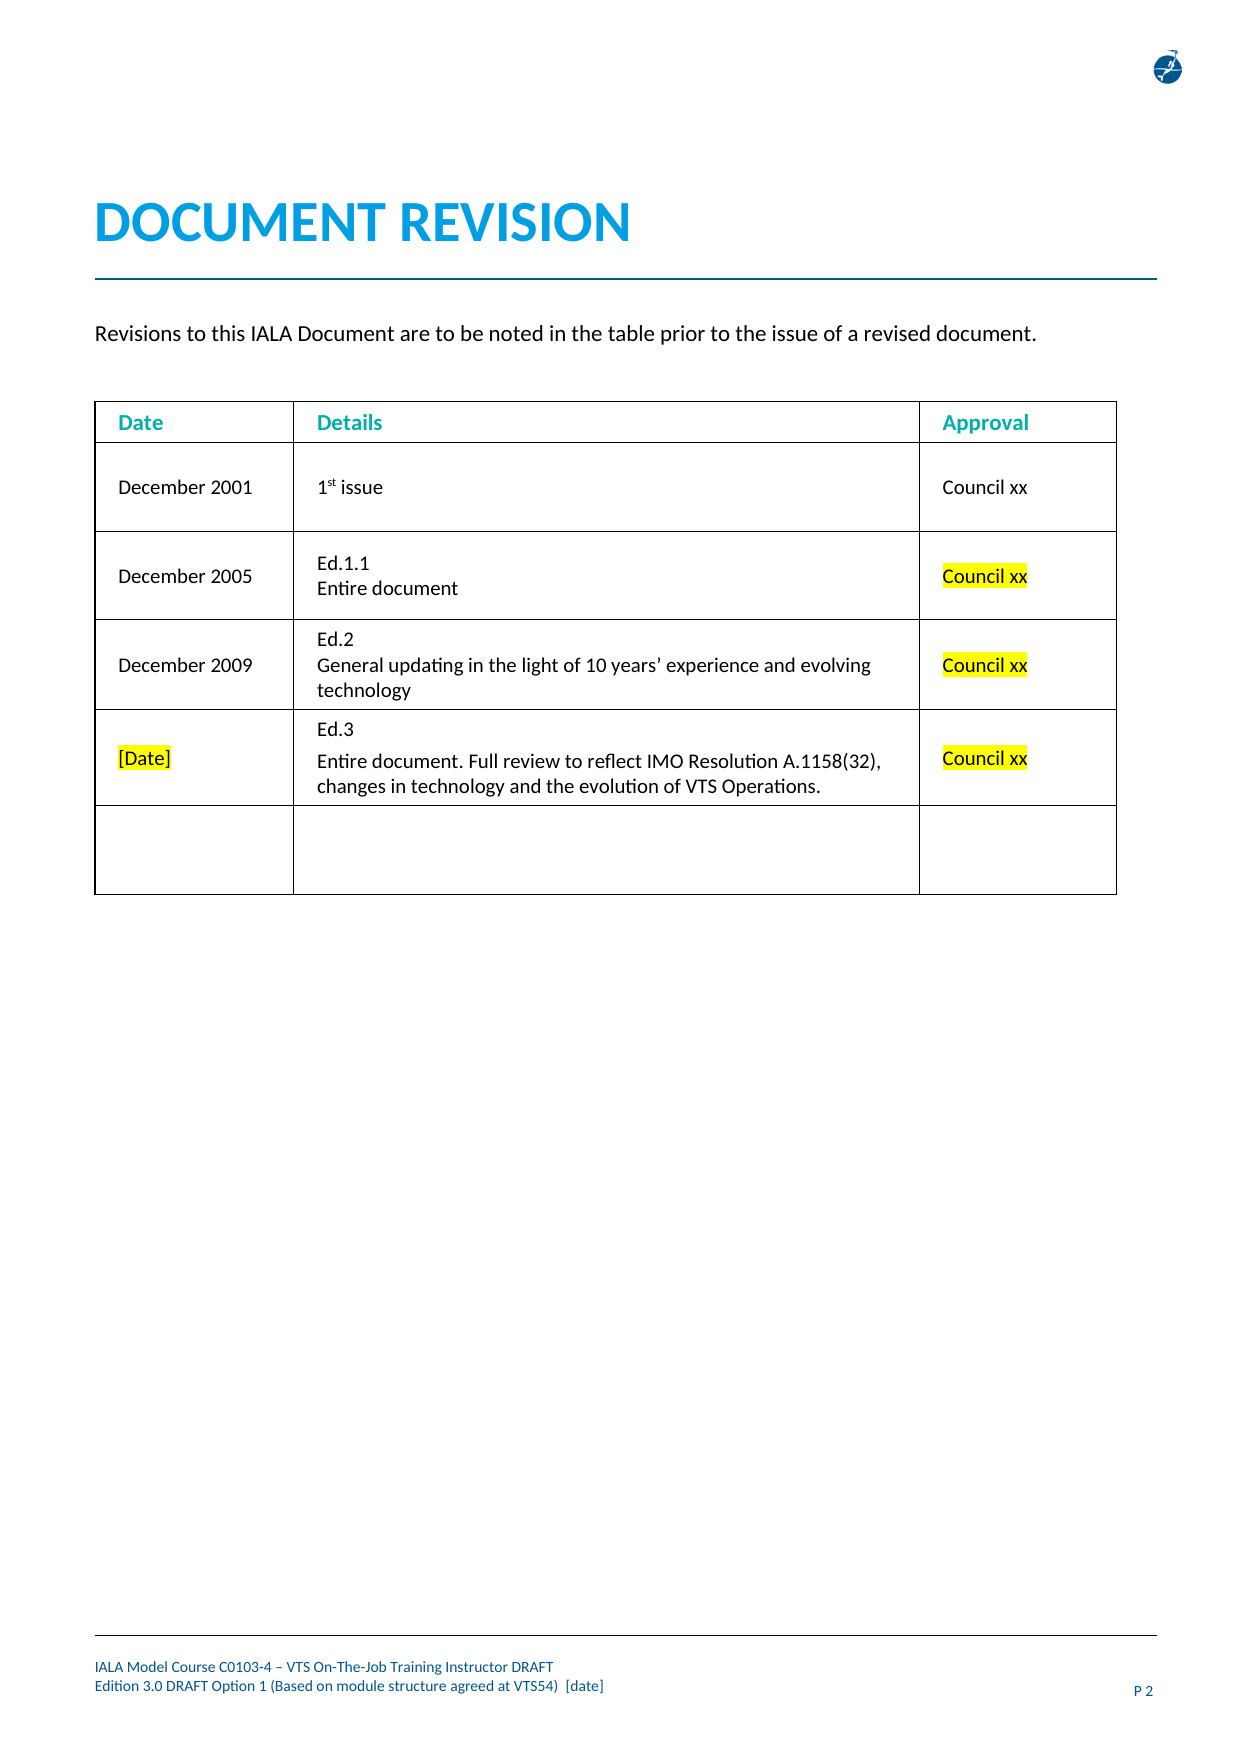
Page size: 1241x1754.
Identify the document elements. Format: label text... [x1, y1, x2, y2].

table_cell Council xx [920, 532, 1116, 619]
table_cell Council xx [920, 710, 1116, 805]
table_header Approval [920, 402, 1116, 442]
table_cell December 2005 [96, 532, 293, 619]
table_cell [920, 806, 1116, 894]
table_cell December 2001 [96, 443, 293, 531]
table_cell [96, 806, 293, 894]
table_cell [Date] [96, 710, 293, 805]
table_header Date [96, 402, 293, 442]
table_cell Ed.2 General updating in the light of 10 years’ experience and evolving technology [294, 620, 919, 709]
table_cell December 2009 [96, 620, 293, 709]
table_cell Ed.1.1 Entire document [294, 532, 919, 619]
table_cell Council xx [920, 620, 1116, 709]
table_cell Council xx [920, 443, 1116, 531]
table_header Details [294, 402, 919, 442]
text Revisions to this IALA Document are to be noted in the table prior to the issue of a revised document. [94, 319, 1157, 347]
table_cell 1st issue [294, 443, 919, 531]
table_cell Ed.3 Entire document. Full review to reflect IMO Resolution A.1158(32), changes in technology and the evolution of VTS Operations. [294, 710, 919, 805]
picture [1122, 0, 1241, 119]
table_cell [294, 806, 919, 894]
